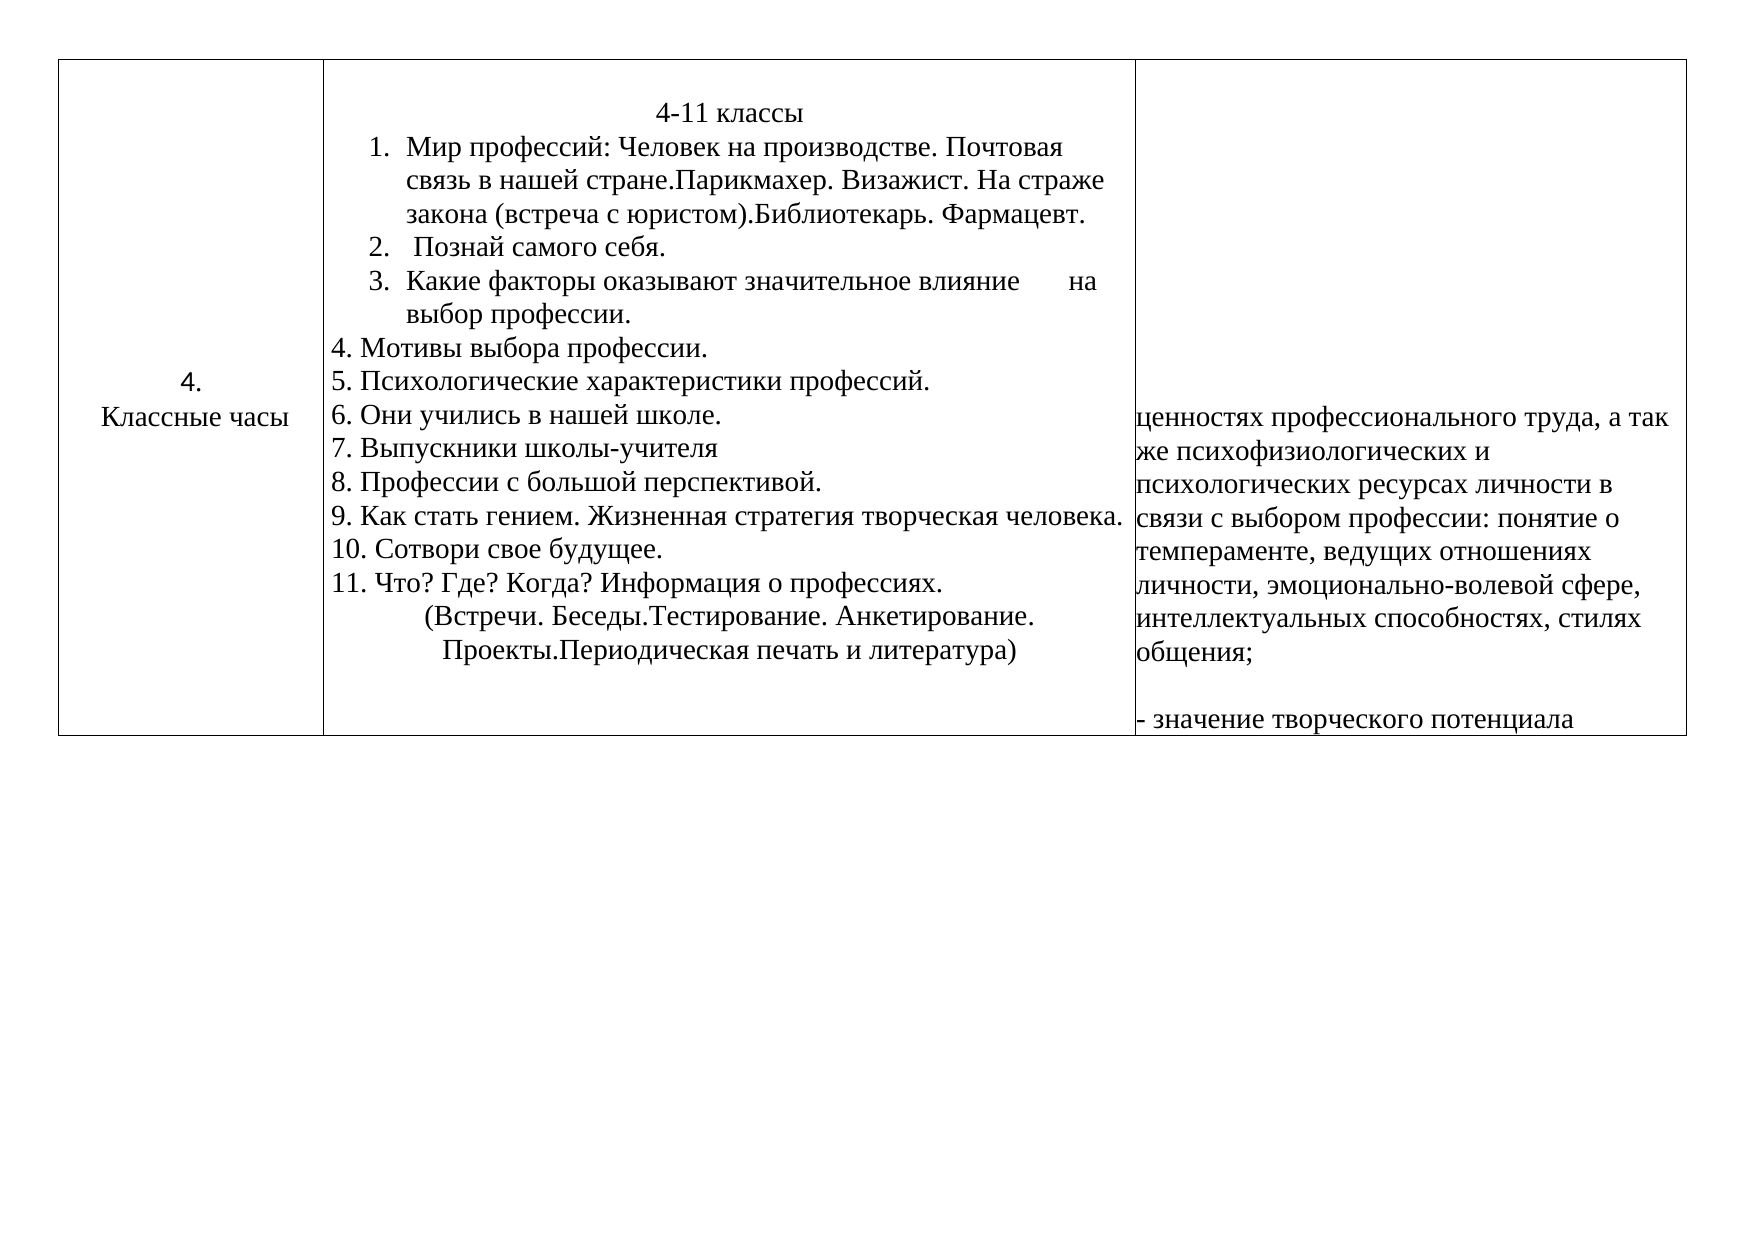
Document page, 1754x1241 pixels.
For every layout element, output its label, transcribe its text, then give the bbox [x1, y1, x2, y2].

table_cell 4-11 классы Мир профессий: Человек на производстве. Почтовая связь в нашей стране.Парикмахер. Визажист. На страже закона (встреча с юристом).Библиотекарь. Фармацевт. Познай самого себя. Какие факторы оказывают значительное влияние на выбор профессии. 4. Мотивы выбора профессии. 5. Психологические характеристики профессий. 6. Они учились в нашей школе. 7. Выпускники школы-учителя 8. Профессии с большой перспективой. 9. Как стать гением. Жизненная стратегия творческая человека. 10. Сотвори свое будущее. 11. Что? Где? Когда? Информация о профессиях. (Встречи. Беседы.Тестирование. Анкетирование. Проекты.Периодическая печать и литература) [324, 60, 1135, 734]
table_cell 4. Классные часы [59, 60, 323, 734]
